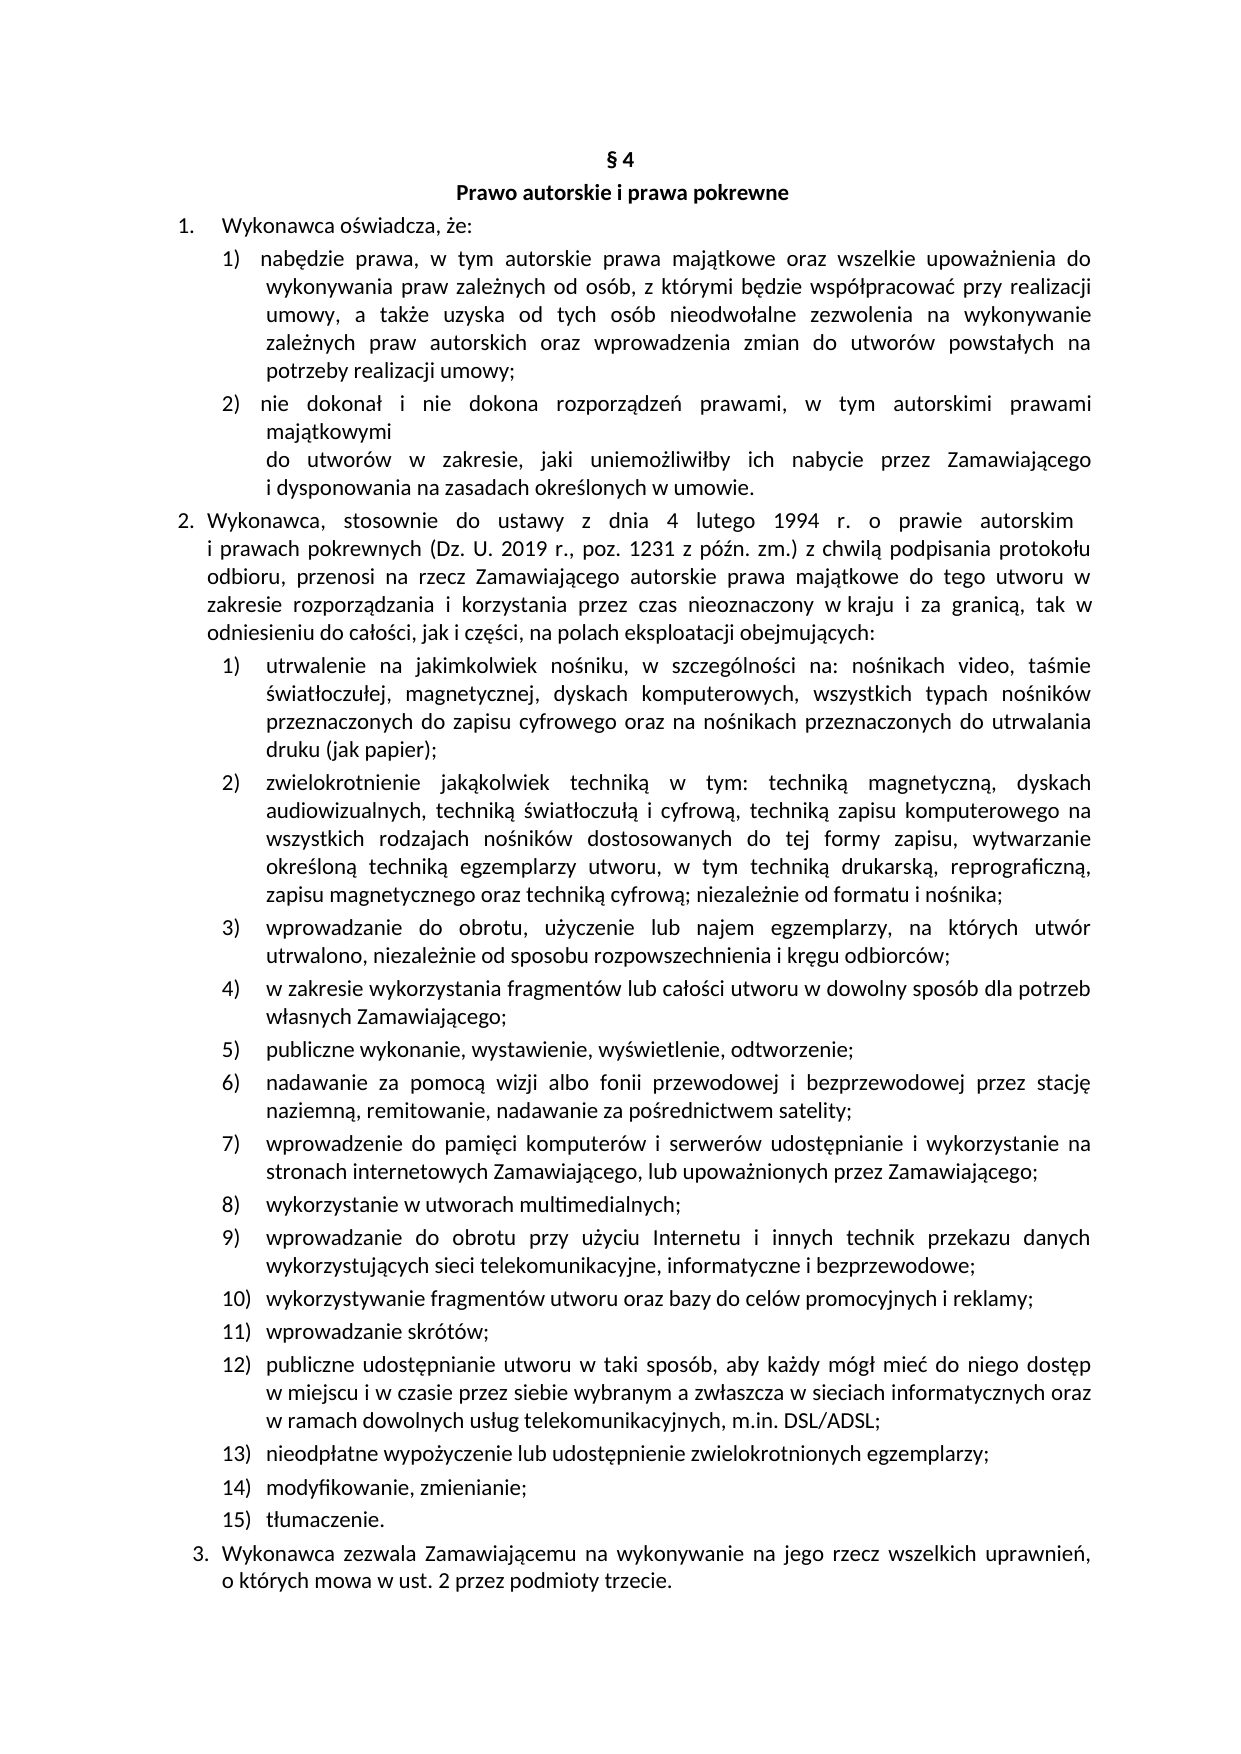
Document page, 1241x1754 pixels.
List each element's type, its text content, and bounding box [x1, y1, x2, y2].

list nadawanie za pomocą wizji albo fonii przewodowej i bezprzewodowej przez stację naziemną, remitowanie, nadawanie za pośrednictwem satelity; [222, 1068, 1093, 1124]
list wprowadzanie do obrotu przy użyciu Internetu i innych technik przekazu danych wykorzystujących sieci telekomunikacyjne, informatyczne i bezprzewodowe; [222, 1223, 1093, 1279]
list tłumaczenie. [222, 1506, 1093, 1534]
list publiczne wykonanie, wystawienie, wyświetlenie, odtworzenie; [222, 1035, 1093, 1063]
list Wykonawca, stosownie do ustawy z dnia 4 lutego 1994 r. o prawie autorskim i prawach pokrewnych (Dz. U. 2019 r., poz. 1231 z późn. zm.) z chwilą podpisania protokołu odbioru, przenosi na rzecz Zamawiającego autorskie prawa majątkowe do tego utworu w zakresie rozporządzania i korzystania przez czas nieoznaczony w kraju i za granicą, tak w odniesieniu do całości, jak i części, na polach eksploatacji obejmujących: [177, 506, 1093, 646]
list nabędzie prawa, w tym autorskie prawa majątkowe oraz wszelkie upoważnienia do wykonywania praw zależnych od osób, z którymi będzie współpracować przy realizacji umowy, a także uzyska od tych osób nieodwołalne zezwolenia na wykonywanie zależnych praw autorskich oraz wprowadzenia zmian do utworów powstałych na potrzeby realizacji umowy; [222, 244, 1093, 384]
list wprowadzanie skrótów; [222, 1317, 1093, 1346]
list zwielokrotnienie jakąkolwiek techniką w tym: techniką magnetyczną, dyskach audiowizualnych, techniką światłoczułą i cyfrową, techniką zapisu komputerowego na wszystkich rodzajach nośników dostosowanych do tej formy zapisu, wytwarzanie określoną techniką egzemplarzy utworu, w tym techniką drukarską, reprograficzną, zapisu magnetycznego oraz techniką cyfrową; niezależnie od formatu i nośnika; [222, 768, 1093, 908]
list Wykonawca zezwala Zamawiającemu na wykonywanie na jego rzecz wszelkich uprawnień, o których mowa w ust. 2 przez podmioty trzecie. [192, 1539, 1093, 1595]
text Prawo autorskie i prawa pokrewne [148, 178, 1093, 206]
list nie dokonał i nie dokona rozporządzeń prawami, w tym autorskimi prawami majątkowymi do utworów w zakresie, jaki uniemożliwiłby ich nabycie przez Zamawiającego i dysponowania na zasadach określonych w umowie. [222, 389, 1093, 501]
list publiczne udostępnianie utworu w taki sposób, aby każdy mógł mieć do niego dostęp w miejscu i w czasie przez siebie wybranym a zwłaszcza w sieciach informatycznych oraz w ramach dowolnych usług telekomunikacyjnych, m.in. DSL/ADSL; [222, 1351, 1093, 1434]
list w zakresie wykorzystania fragmentów lub całości utworu w dowolny sposób dla potrzeb własnych Zamawiającego; [222, 974, 1093, 1030]
list Wykonawca oświadcza, że: [177, 211, 1093, 239]
text § 4 [148, 145, 1093, 173]
list wykorzystanie w utworach multimedialnych; [222, 1190, 1093, 1218]
list modyfikowanie, zmienianie; [222, 1473, 1093, 1501]
list utrwalenie na jakimkolwiek nośniku, w szczególności na: nośnikach video, taśmie światłoczułej, magnetycznej, dyskach komputerowych, wszystkich typach nośników przeznaczonych do zapisu cyfrowego oraz na nośnikach przeznaczonych do utrwalania druku (jak papier); [222, 651, 1093, 763]
list wprowadzenie do pamięci komputerów i serwerów udostępnianie i wykorzystanie na stronach internetowych Zamawiającego, lub upoważnionych przez Zamawiającego; [222, 1129, 1093, 1185]
list wykorzystywanie fragmentów utworu oraz bazy do celów promocyjnych i reklamy; [222, 1284, 1093, 1312]
list nieodpłatne wypożyczenie lub udostępnienie zwielokrotnionych egzemplarzy; [222, 1439, 1093, 1468]
list wprowadzanie do obrotu, użyczenie lub najem egzemplarzy, na których utwór utrwalono, niezależnie od sposobu rozpowszechnienia i kręgu odbiorców; [222, 913, 1093, 969]
